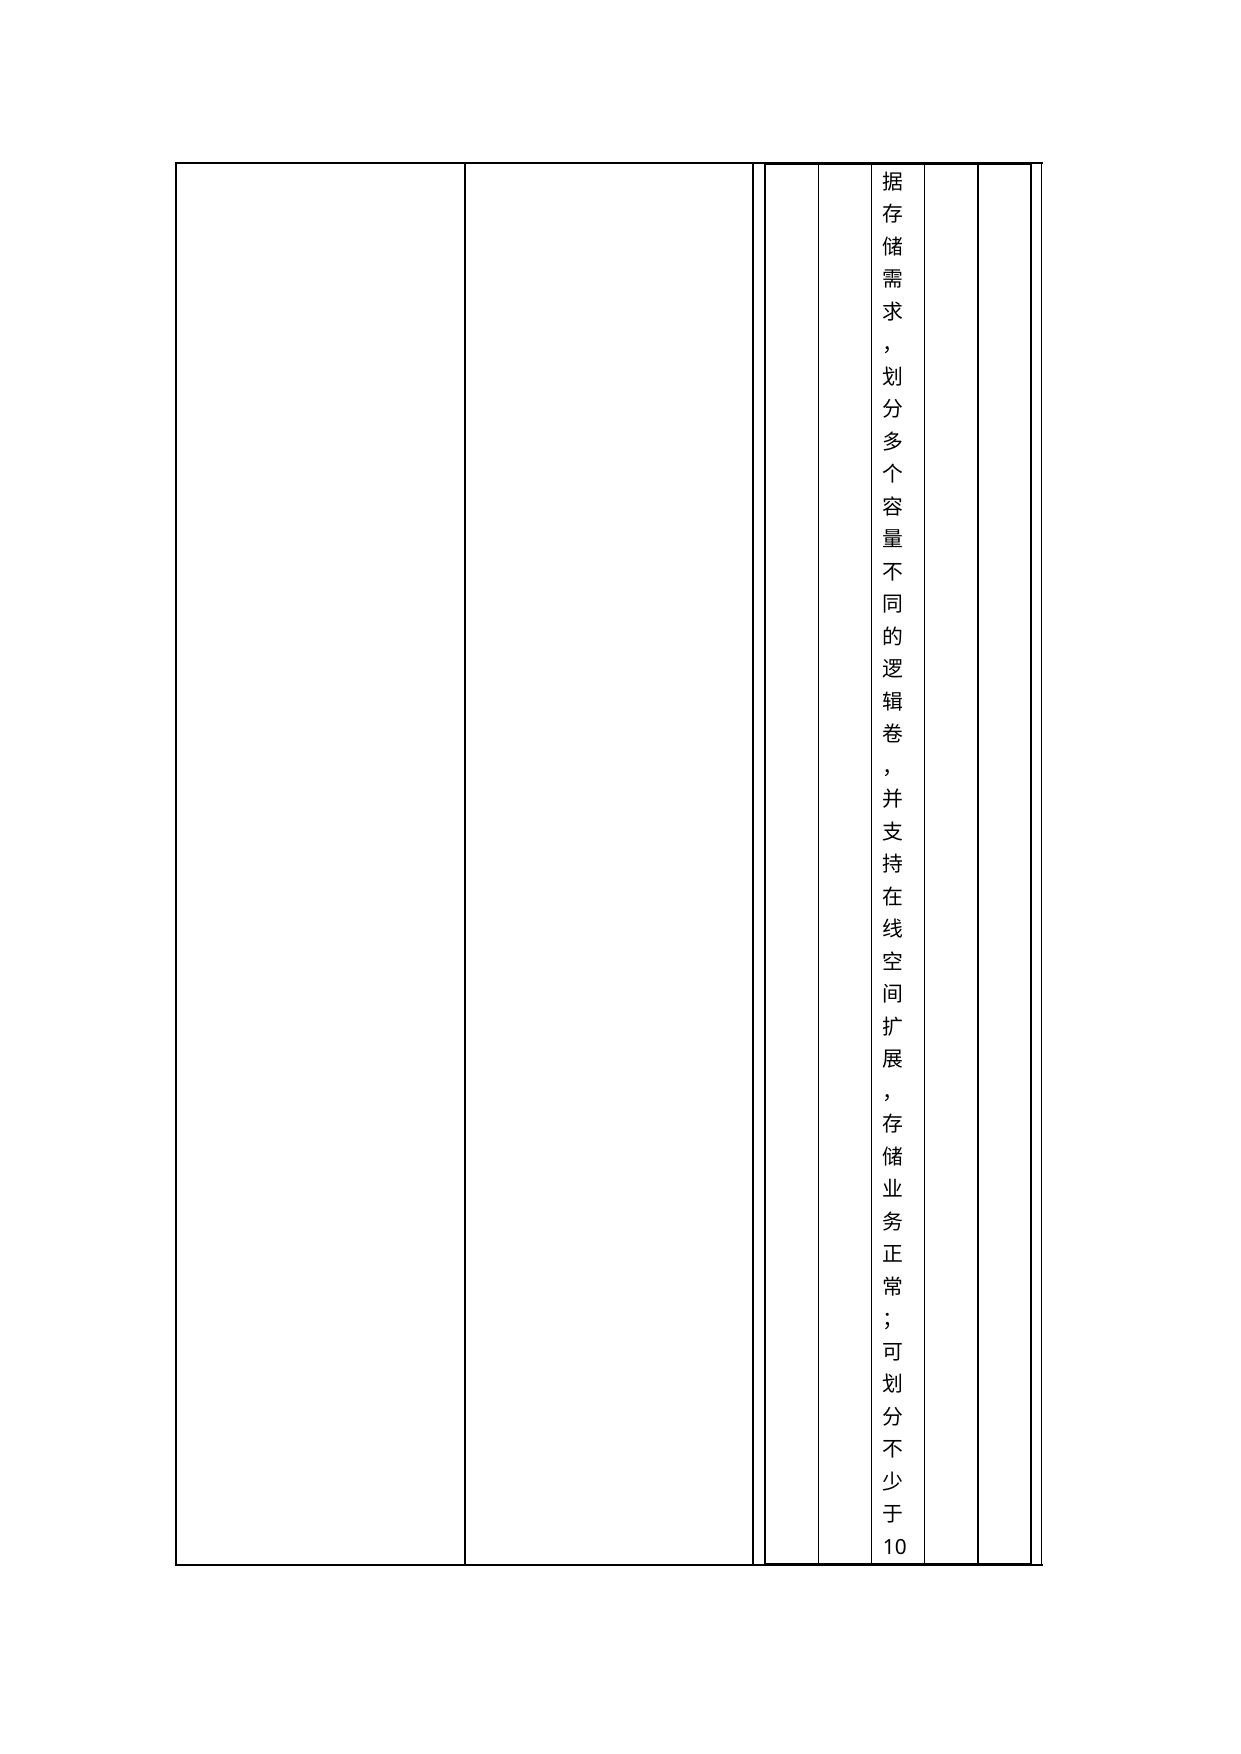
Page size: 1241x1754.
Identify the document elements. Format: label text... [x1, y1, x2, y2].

table_cell [1032, 164, 1041, 1564]
table_cell [766, 165, 818, 1563]
table_cell 1 [177, 164, 464, 1564]
table_cell [819, 165, 871, 1563]
table_cell [925, 165, 977, 1563]
table_cell [872, 165, 924, 1563]
table_cell [466, 164, 752, 1564]
table_cell [979, 165, 1030, 1563]
table_cell [754, 164, 764, 1564]
